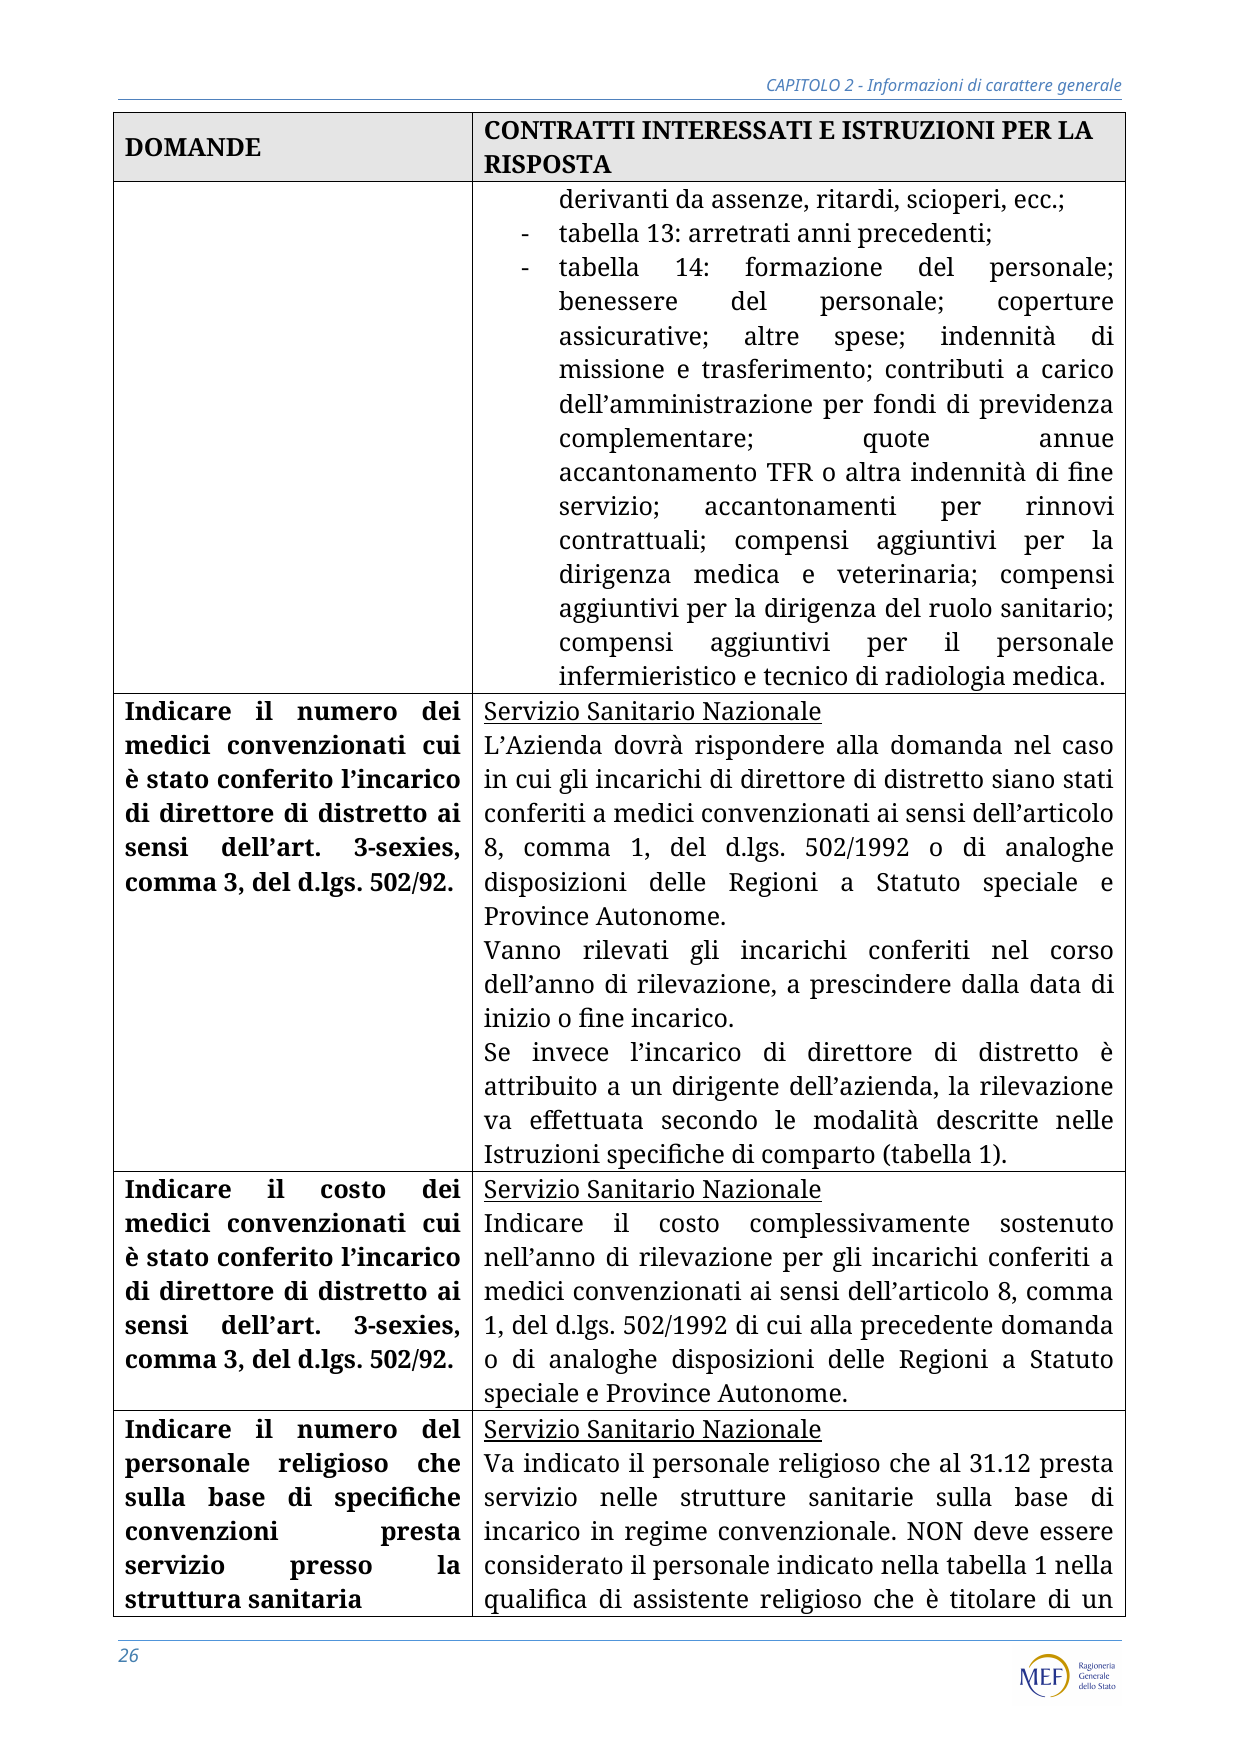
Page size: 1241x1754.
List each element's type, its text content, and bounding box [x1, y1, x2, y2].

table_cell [473, 182, 1125, 693]
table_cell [114, 1411, 472, 1616]
table_header CONTRATTI INTERESSATI E ISTRUZIONI PER LA RISPOSTA [473, 113, 1125, 181]
picture [1011, 1645, 1122, 1706]
table_header DOMANDE [114, 113, 472, 181]
table_cell Servizio Sanitario Nazionale L’Azienda dovrà rispondere alla domanda nel caso in cui gli incarichi di direttore di distretto siano stati conferiti a medici convenzionati ai sensi dell’articolo 8, comma 1, del d.lgs. 502/1992 o di analoghe disposizioni delle Regioni a Statuto speciale e Province Autonome. Vanno rilevati gli incarichi conferiti nel corso dell’anno di rilevazione, a prescindere dalla data di inizio o fine incarico. Se invece l’incarico di direttore di distretto è attribuito a un dirigente dell’azienda, la rilevazione va effettuata secondo le modalità descritte nelle Istruzioni specifiche di comparto (tabella 1). [473, 694, 1125, 1171]
table_cell Indicare il costo dei medici convenzionati cui è stato conferito l’incarico di direttore di distretto ai sensi dell’art. 3-sexies, comma 3, del d.lgs. 502/92. [114, 1172, 472, 1410]
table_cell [473, 1411, 1125, 1616]
table_cell Servizio Sanitario Nazionale Indicare il costo complessivamente sostenuto nell’anno di rilevazione per gli incarichi conferiti a medici convenzionati ai sensi dell’articolo 8, comma 1, del d.lgs. 502/1992 di cui alla precedente domanda o di analoghe disposizioni delle Regioni a Statuto speciale e Province Autonome. [473, 1172, 1125, 1410]
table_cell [114, 182, 472, 693]
table_cell Indicare il numero dei medici convenzionati cui è stato conferito l’incarico di direttore di distretto ai sensi dell’art. 3-sexies, comma 3, del d.lgs. 502/92. [114, 694, 472, 1171]
